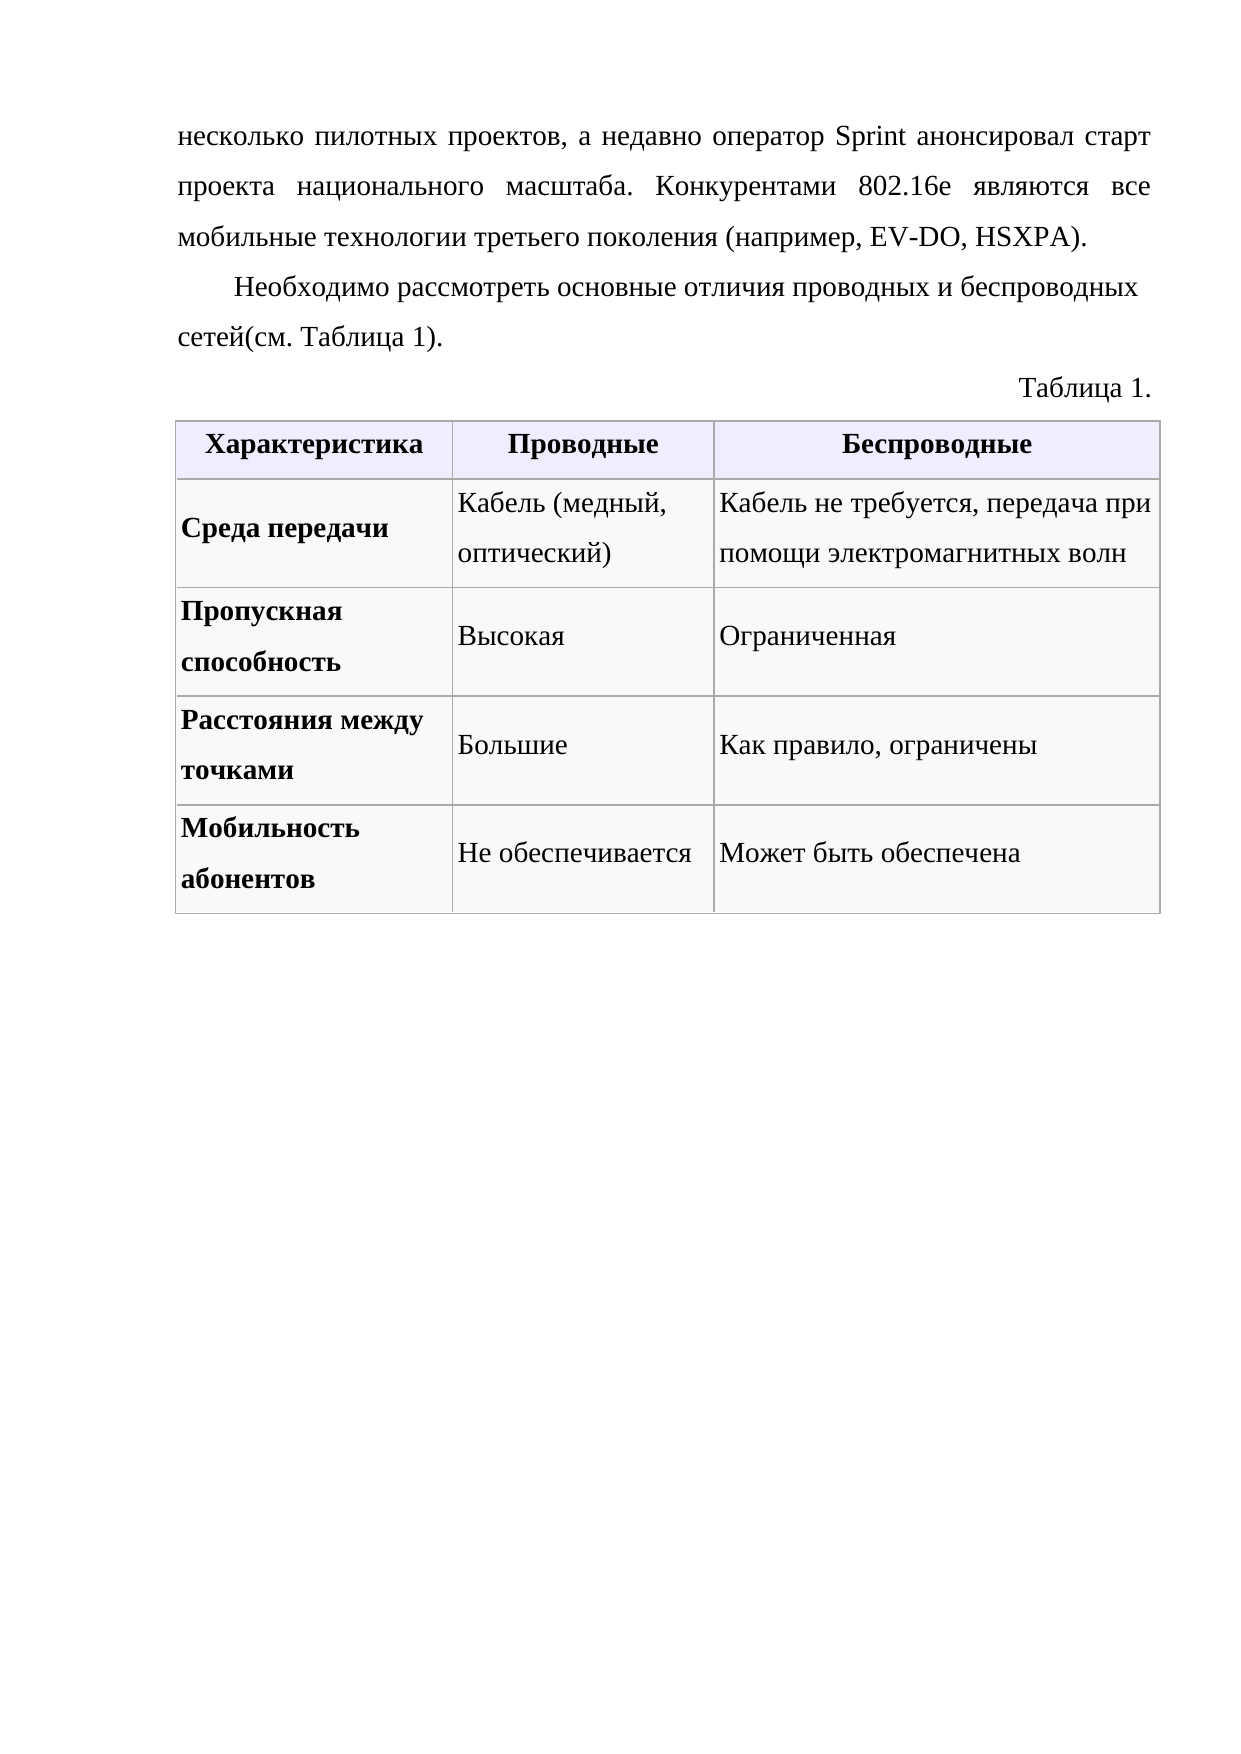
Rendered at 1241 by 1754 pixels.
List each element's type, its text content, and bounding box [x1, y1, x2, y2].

table_cell Кабель не требуется, передача при помощи электромагнитных волн [715, 480, 1159, 587]
text Необходимо рассмотреть основные отличия проводных и беспроводных сетей(см. Таблица 1). [177, 269, 1152, 353]
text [177, 118, 1152, 252]
table_cell Большие [453, 697, 713, 804]
table_cell Ограниченная [715, 588, 1159, 695]
table_cell Среда передачи [176, 479, 452, 587]
table_header Беспроводные [715, 422, 1159, 478]
table_cell Мобильность абонентов [176, 805, 452, 912]
table_cell Может быть обеспечена [715, 806, 1159, 912]
table_cell Не обеспечивается [453, 806, 713, 912]
table_cell Высокая [453, 588, 713, 695]
table_cell Как правило, ограничены [715, 697, 1159, 804]
table_cell Расстояния между точками [176, 696, 452, 804]
table_cell Пропускная способность [176, 588, 452, 695]
table_cell Кабель (медный, оптический) [453, 480, 713, 587]
text Таблица 1. [177, 370, 1152, 403]
table_header Характеристика [176, 422, 452, 478]
table_header Проводные [453, 422, 713, 478]
